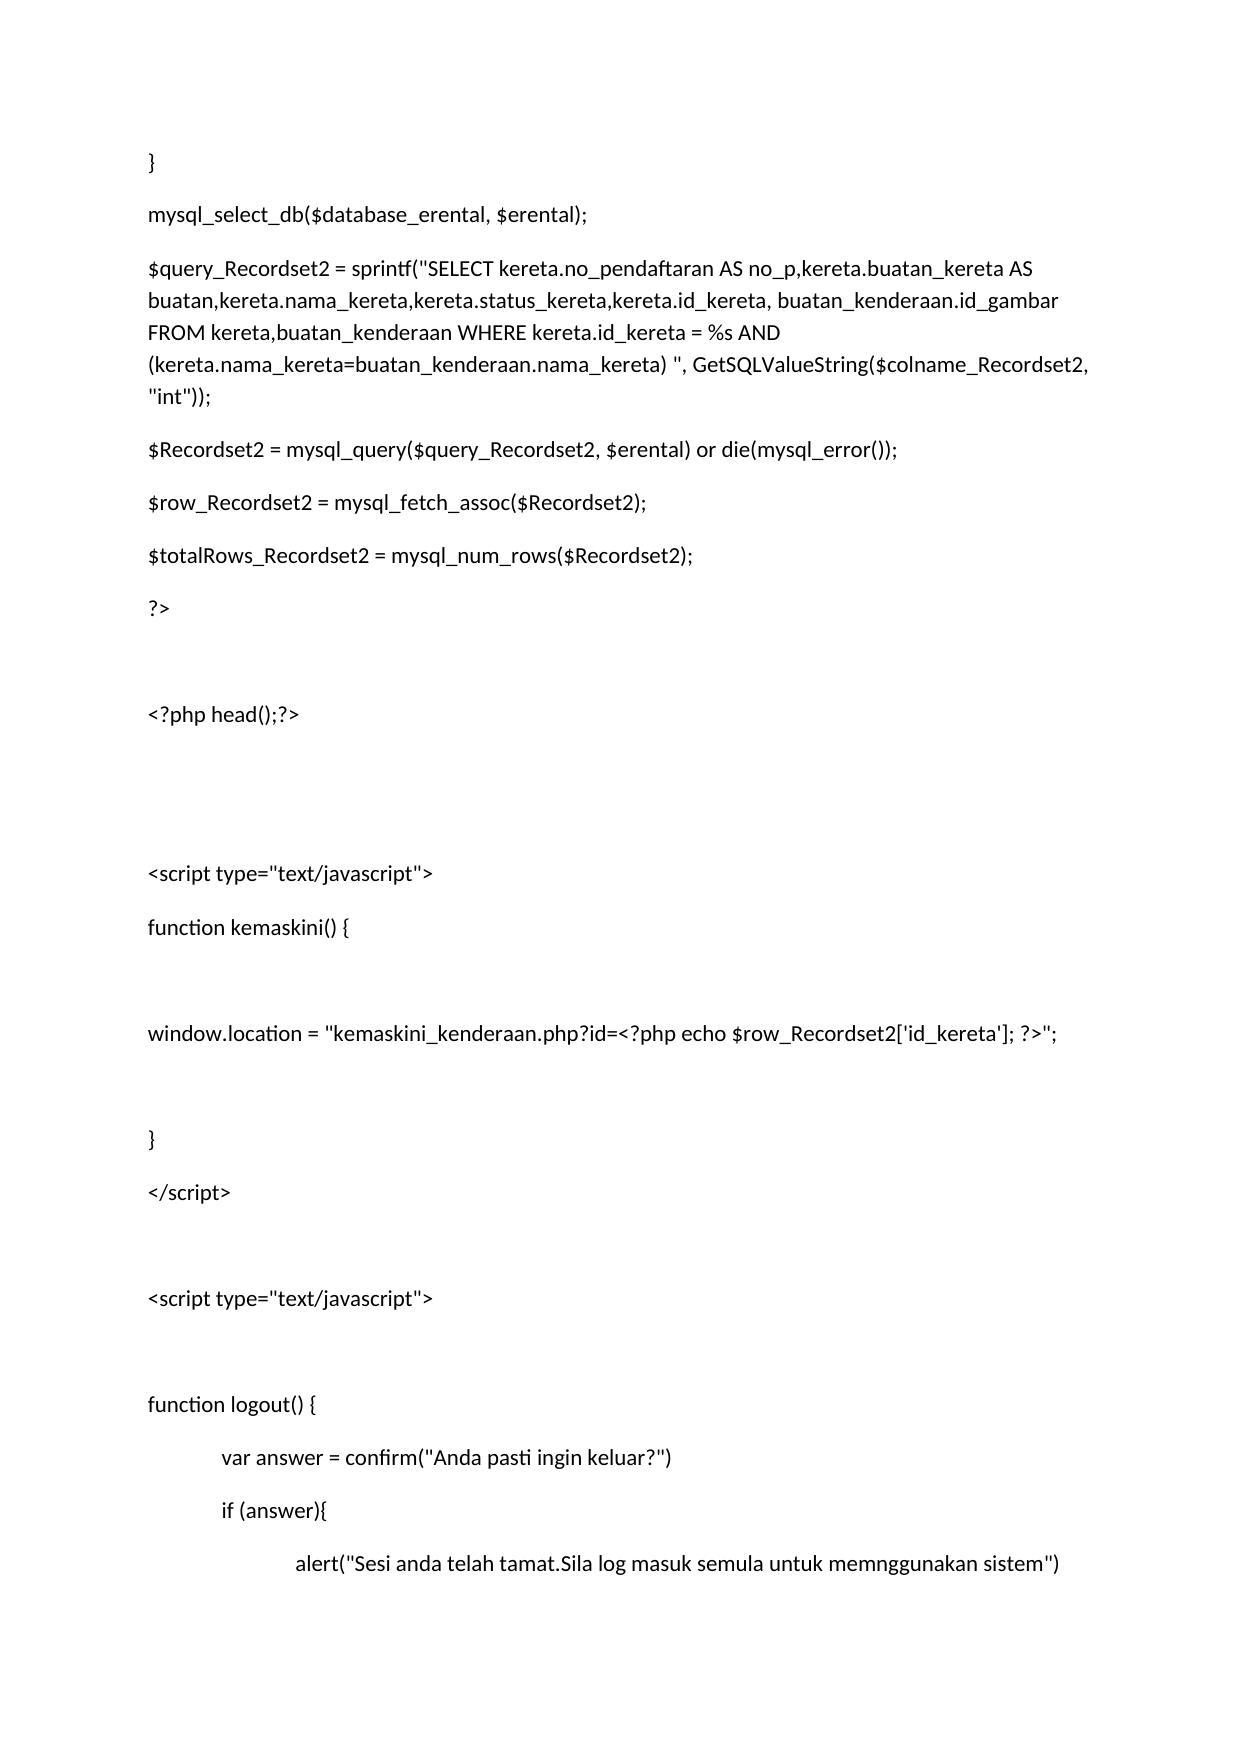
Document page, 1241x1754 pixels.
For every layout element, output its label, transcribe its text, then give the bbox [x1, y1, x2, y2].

text $row_Recordset2 = mysql_fetch_assoc($Recordset2); [148, 488, 1093, 516]
text mysql_select_db($database_erental, $erental); [148, 201, 1093, 229]
text var answer = confirm("Anda pasti ingin keluar?") [148, 1443, 1093, 1471]
text if (answer){ [148, 1496, 1093, 1524]
text } [148, 1125, 1093, 1153]
text <?php head();?> [148, 701, 1093, 728]
text ?> [148, 594, 1093, 622]
text alert("Sesi anda telah tamat.Sila log masuk semula untuk memnggunakan sistem") [148, 1549, 1093, 1577]
text function logout() { [148, 1390, 1093, 1418]
text <script type="text/javascript"> [148, 859, 1093, 888]
text $Recordset2 = mysql_query($query_Recordset2, $erental) or die(mysql_error()); [148, 435, 1093, 463]
text window.location = "kemaskini_kenderaan.php?id=<?php echo $row_Recordset2['id_kereta']; ?>"; [148, 1019, 1093, 1047]
text $totalRows_Recordset2 = mysql_num_rows($Recordset2); [148, 541, 1093, 569]
text <script type="text/javascript"> [148, 1284, 1093, 1312]
text $query_Recordset2 = sprintf("SELECT kereta.no_pendaftaran AS no_p,kereta.buatan_kereta AS buatan,kereta.nama_kereta,kereta.status_kereta,kereta.id_kereta, buatan_kenderaan.id_gambar FROM kereta,buatan_kenderaan WHERE kereta.id_kereta = %s AND (kereta.nama_kereta=buatan_kenderaan.nama_kereta) ", GetSQLValueString($colname_Recordset2, "int")); [148, 254, 1093, 410]
text </script> [148, 1178, 1093, 1206]
text } [148, 148, 1093, 176]
text function kemaskini() { [148, 913, 1093, 941]
